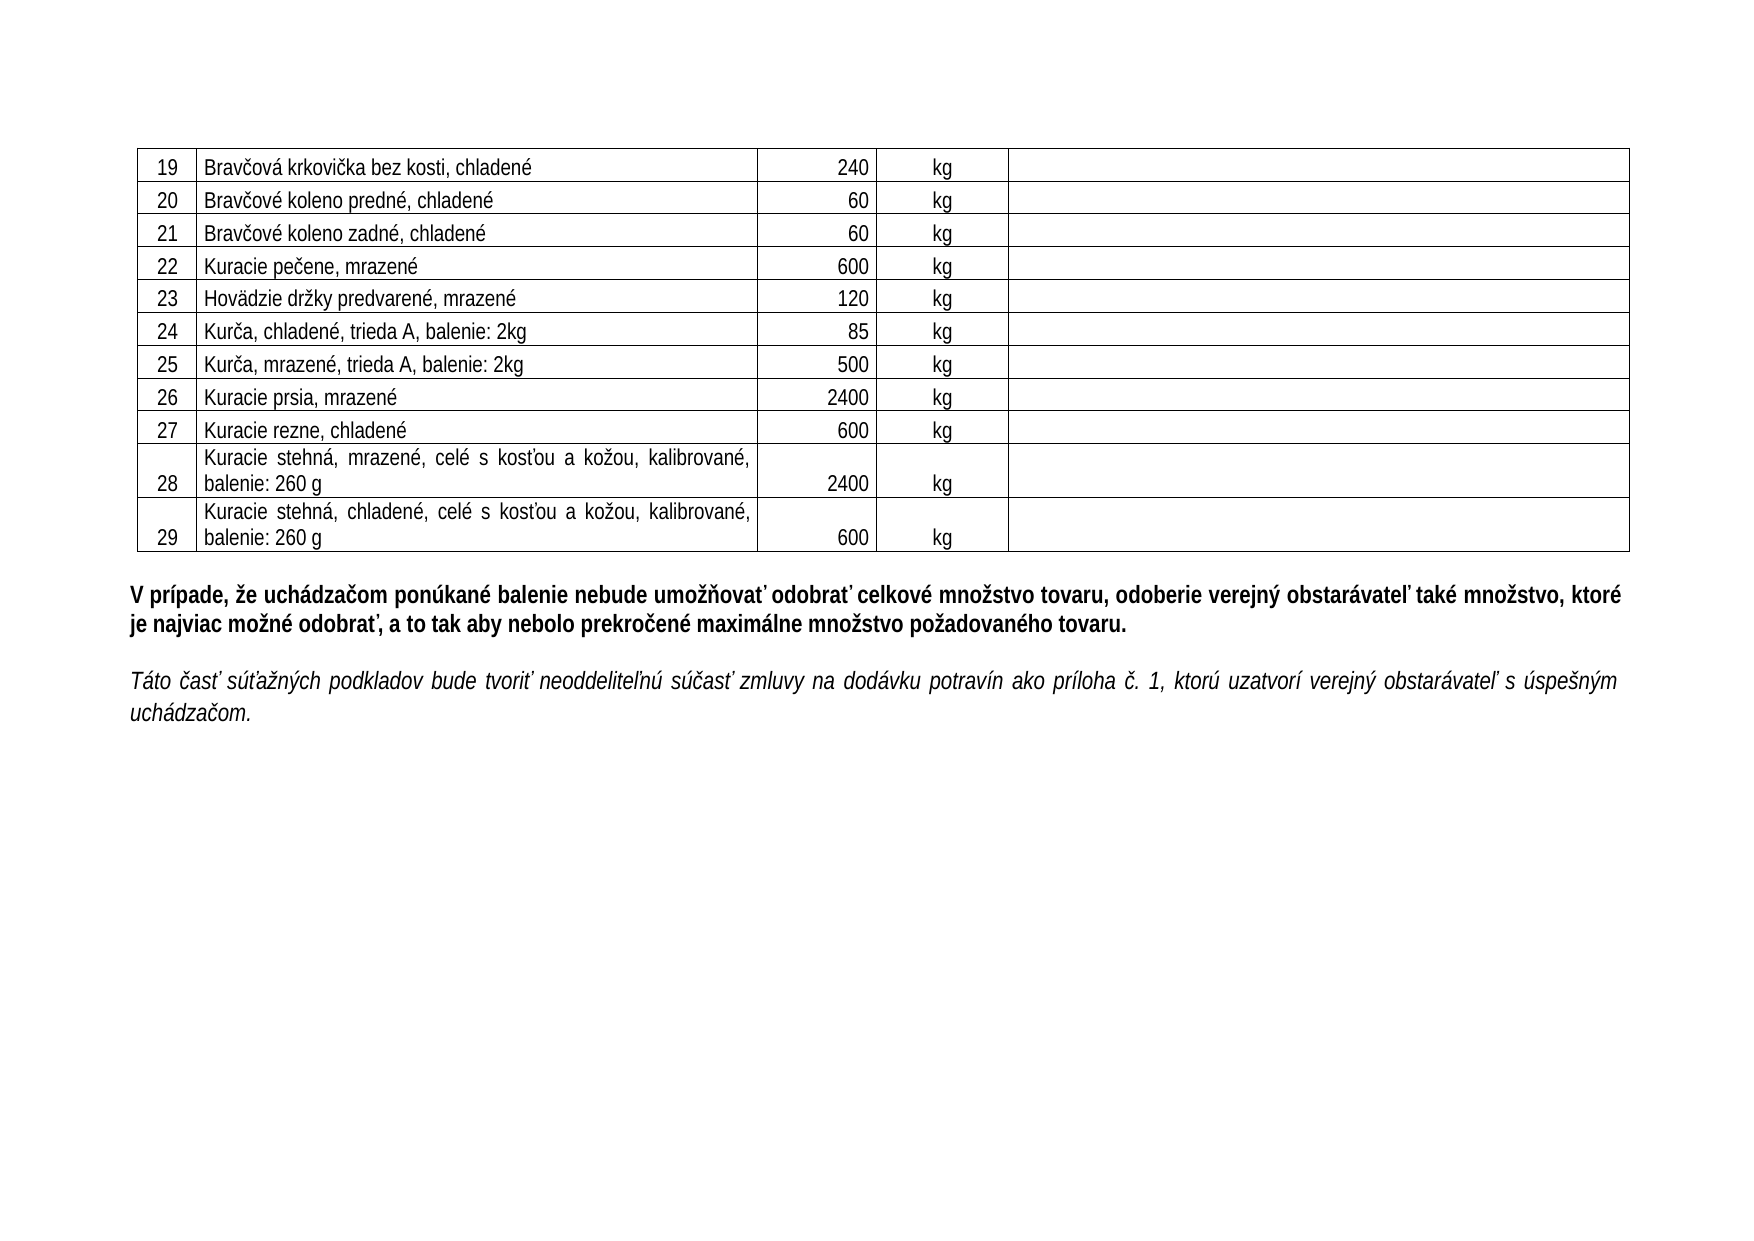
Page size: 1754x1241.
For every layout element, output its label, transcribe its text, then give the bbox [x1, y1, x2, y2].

table_cell 60 [758, 214, 876, 246]
table_cell 85 [758, 313, 876, 344]
table_cell [1009, 313, 1629, 344]
table_cell 21 [138, 214, 196, 246]
table_cell [1009, 498, 1629, 551]
table_cell 26 [138, 379, 196, 410]
table_cell kg [877, 247, 1008, 279]
table_cell 500 [758, 346, 876, 377]
table_cell 2400 [758, 444, 876, 497]
table_cell Bravčová krkovička bez kosti, chladené [197, 149, 757, 181]
table_cell kg [877, 182, 1008, 213]
table_cell 120 [758, 280, 876, 312]
table_cell 28 [138, 444, 196, 497]
table_cell kg [877, 313, 1008, 344]
table_cell kg [877, 444, 1008, 497]
table_cell kg [877, 411, 1008, 443]
table_cell 60 [758, 182, 876, 213]
table_cell Kuracie pečene, mrazené [197, 247, 757, 279]
table_cell [1009, 149, 1629, 181]
table_cell kg [877, 379, 1008, 410]
table_cell [1009, 280, 1629, 312]
table_cell [1009, 214, 1629, 246]
table_cell kg [877, 280, 1008, 312]
table_cell Kuracie stehná, mrazené, celé s kosťou a kožou, kalibrované, balenie: 260 g [197, 444, 757, 497]
table_cell kg [877, 346, 1008, 377]
text Táto časť súťažných podkladov bude tvoriť neoddeliteľnú súčasť zmluvy na dodávku potravín ako príloha č. 1, ktorú uzatvorí verejný obstarávateľ s úspešným uchádzačom. [130, 666, 1624, 726]
table_cell 600 [758, 247, 876, 279]
table_cell 27 [138, 411, 196, 443]
text V prípade, že uchádzačom ponúkané balenie nebude umožňovať odobrať celkové množstvo tovaru, odoberie verejný obstarávateľ také množstvo, ktoré je najviac možné odobrať, a to tak aby nebolo prekročené maximálne množstvo požadovaného tovaru. [130, 580, 1624, 637]
table_cell [1009, 444, 1629, 497]
table_cell [1009, 411, 1629, 443]
table_cell [1009, 182, 1629, 213]
table_cell kg [877, 498, 1008, 551]
table_cell 2400 [758, 379, 876, 410]
table_cell Hovädzie držky predvarené, mrazené [197, 280, 757, 312]
table_cell Kurča, chladené, trieda A, balenie: 2kg [197, 313, 757, 344]
table_cell 600 [758, 411, 876, 443]
table_cell 19 [138, 149, 196, 181]
table_cell [1009, 379, 1629, 410]
table_cell kg [877, 214, 1008, 246]
table_cell Kuracie stehná, chladené, celé s kosťou a kožou, kalibrované, balenie: 260 g [197, 498, 757, 551]
table_cell Kuracie prsia, mrazené [197, 379, 757, 410]
table_cell 22 [138, 247, 196, 279]
table_cell 24 [138, 313, 196, 344]
table_cell kg [877, 149, 1008, 181]
table_cell 240 [758, 149, 876, 181]
table_cell Bravčové koleno zadné, chladené [197, 214, 757, 246]
table_cell Kuracie rezne, chladené [197, 411, 757, 443]
table_cell 25 [138, 346, 196, 377]
table_cell Bravčové koleno predné, chladené [197, 182, 757, 213]
table_cell [1009, 346, 1629, 377]
table_cell 20 [138, 182, 196, 213]
table_cell 29 [138, 498, 196, 551]
table_cell [1009, 247, 1629, 279]
table_cell 600 [758, 498, 876, 551]
table_cell 23 [138, 280, 196, 312]
table_cell Kurča, mrazené, trieda A, balenie: 2kg [197, 346, 757, 377]
